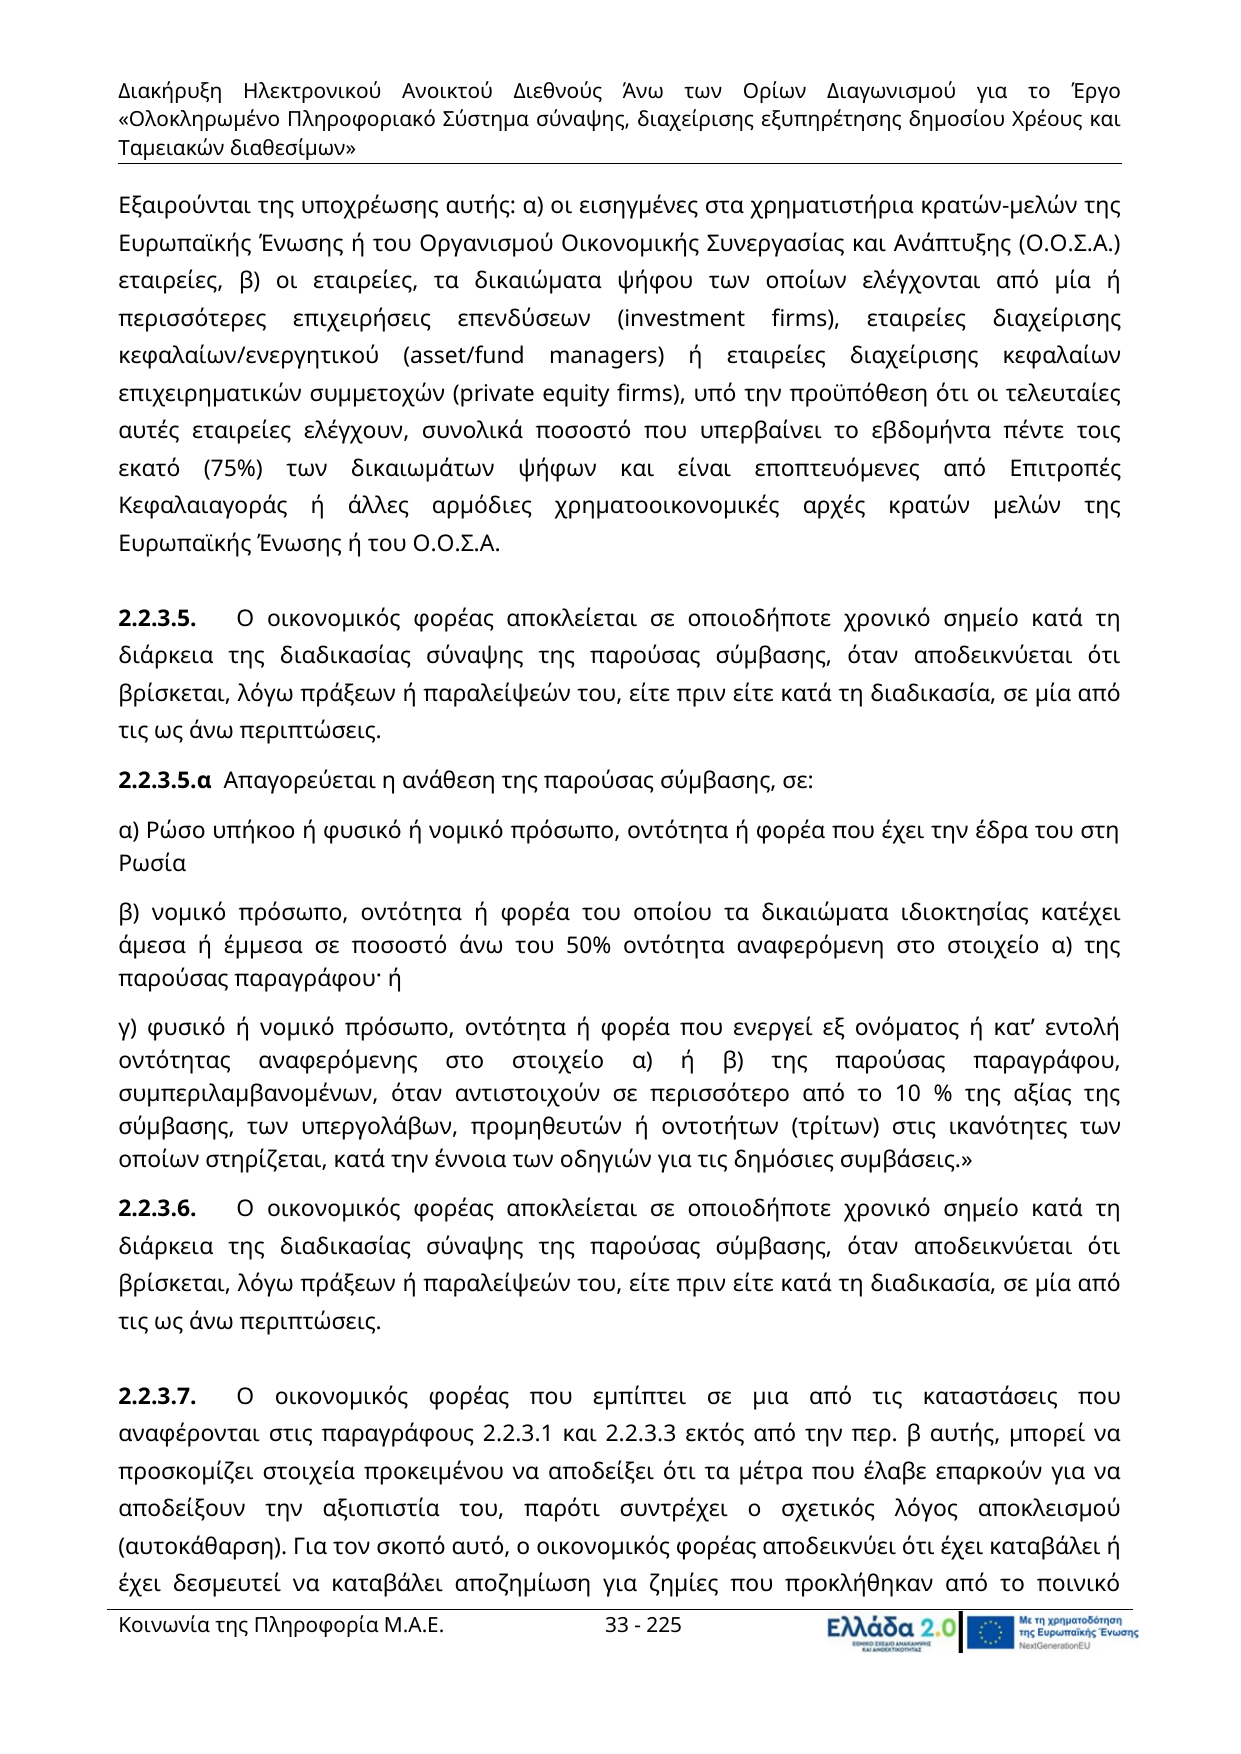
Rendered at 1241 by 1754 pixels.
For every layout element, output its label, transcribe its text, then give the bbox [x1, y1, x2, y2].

list Ο οικονομικός φορέας αποκλείεται σε οποιοδήποτε χρονικό σημείο κατά τη διάρκεια της διαδικασίας σύναψης της παρούσας σύμβασης, όταν αποδεικνύεται ότι βρίσκεται, λόγω πράξεων ή παραλείψεών του, είτε πριν είτε κατά τη διαδικασία, σε μία από τις ως άνω περιπτώσεις. [118, 602, 1122, 746]
text α) Ρώσο υπήκοο ή φυσικό ή νομικό πρόσωπο, οντότητα ή φορέα που έχει την έδρα του στη Ρωσία [118, 814, 1122, 878]
picture [826, 1611, 1143, 1653]
text 2.2.3.5.α Απαγορεύεται η ανάθεση της παρούσας σύμβασης, σε: [118, 764, 1122, 796]
list Ο οικονομικός φορέας αποκλείεται σε οποιοδήποτε χρονικό σημείο κατά τη διάρκεια της διαδικασίας σύναψης της παρούσας σύμβασης, όταν αποδεικνύεται ότι βρίσκεται, λόγω πράξεων ή παραλείψεών του, είτε πριν είτε κατά τη διαδικασία, σε μία από τις ως άνω περιπτώσεις. [118, 1192, 1122, 1336]
list Εξαιρούνται της υποχρέωσης αυτής: α) οι εισηγμένες στα χρηματιστήρια κρατών-μελών της Ευρωπαϊκής Ένωσης ή του Οργανισμού Οικονομικής Συνεργασίας και Ανάπτυξης (Ο.Ο.Σ.Α.) εταιρείες, β) οι εταιρείες, τα δικαιώματα ψήφου των οποίων ελέγχονται από μία ή περισσότερες επιχειρήσεις επενδύσεων (investment firms), εταιρείες διαχείρισης κεφαλαίων/ενεργητικού (asset/fund managers) ή εταιρείες διαχείρισης κεφαλαίων επιχειρηματικών συμμετοχών (private equity firms), υπό την προϋπόθεση ότι οι τελευταίες αυτές εταιρείες ελέγχουν, συνολικά ποσοστό που υπερβαίνει το εβδομήντα πέντε τοις εκατό (75%) των δικαιωμάτων ψήφων και είναι εποπτευόμενες από Επιτροπές Κεφαλαιαγοράς ή άλλες αρμόδιες χρηματοοικονομικές αρχές κρατών μελών της Ευρωπαϊκής Ένωσης ή του Ο.Ο.Σ.Α. [118, 189, 1122, 558]
text γ) φυσικό ή νομικό πρόσωπο, οντότητα ή φορέα που ενεργεί εξ ονόματος ή κατ’ εντολή οντότητας αναφερόμενης στο στοιχείο α) ή β) της παρούσας παραγράφου, συμπεριλαμβανομένων, όταν αντιστοιχούν σε περισσότερο από το 10 % της αξίας της σύμβασης, των υπεργολάβων, προμηθευτών ή οντοτήτων (τρίτων) στις ικανότητες των οποίων στηρίζεται, κατά την έννοια των οδηγιών για τις δημόσιες συμβάσεις.» [118, 1011, 1122, 1174]
text β) νομικό πρόσωπο, οντότητα ή φορέα του οποίου τα δικαιώματα ιδιοκτησίας κατέχει άμεσα ή έμμεσα σε ποσοστό άνω του 50% οντότητα αναφερόμενη στο στοιχείο α) της παρούσας παραγράφου· ή [118, 896, 1122, 993]
